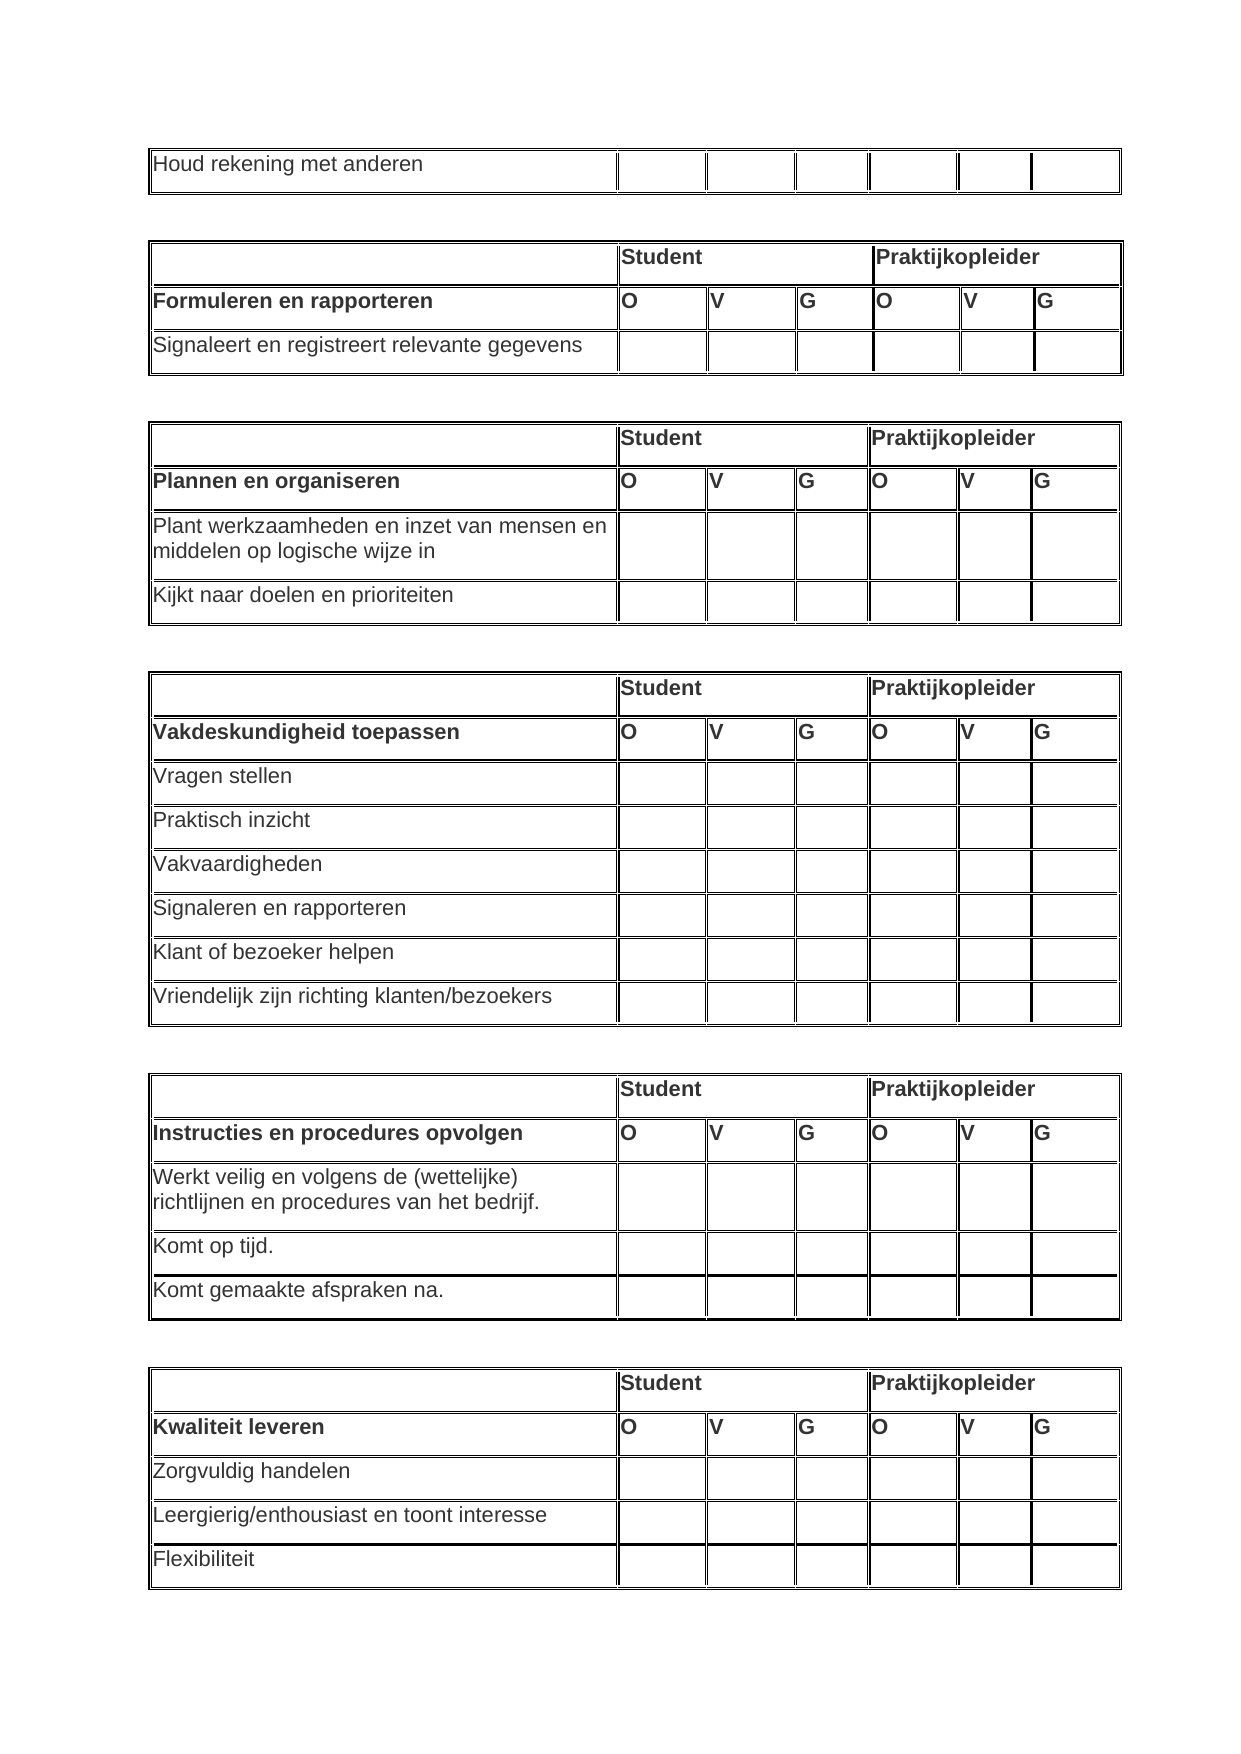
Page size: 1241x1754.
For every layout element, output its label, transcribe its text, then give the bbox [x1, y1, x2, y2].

table_cell V [708, 719, 794, 759]
table_cell Signaleert en registreert relevante gegevens [152, 329, 618, 372]
table_cell O [620, 288, 706, 328]
table_cell Vakdeskundigheid toepassen [152, 715, 616, 759]
table_cell [1031, 936, 1120, 980]
table_header Student [618, 1368, 869, 1411]
table_header Student [619, 244, 873, 284]
table_header Praktijkopleider [869, 1370, 1119, 1411]
table_cell [871, 513, 956, 578]
table_cell V [708, 469, 794, 509]
table_cell [960, 939, 1030, 980]
table_cell [1031, 980, 1120, 1024]
table_header [152, 423, 618, 465]
table_cell [960, 763, 1030, 803]
table_cell [1031, 1161, 1120, 1230]
table_cell [871, 1164, 956, 1230]
table_cell O [871, 469, 956, 509]
table_cell [619, 332, 708, 372]
table_cell [961, 332, 1034, 372]
table_cell Vragen stellen [152, 759, 616, 803]
table_cell [796, 980, 869, 1024]
table_cell [1031, 1543, 1120, 1587]
table_cell G [1033, 715, 1119, 759]
table_cell G [798, 288, 872, 328]
table_cell [707, 151, 796, 192]
table_cell [797, 1164, 867, 1230]
table_cell G [797, 719, 867, 759]
table_cell O [619, 1120, 705, 1161]
table_cell [871, 1233, 956, 1274]
table_cell [871, 763, 956, 803]
table_cell V [960, 719, 1030, 759]
table_cell O [620, 469, 705, 509]
table_cell [797, 1458, 867, 1499]
table_cell G [797, 469, 867, 509]
table_cell [796, 1274, 869, 1318]
table_cell V [960, 469, 1030, 509]
table_cell [958, 983, 1031, 1024]
table_cell O [871, 719, 956, 759]
table_cell [1031, 1230, 1120, 1274]
table_cell G [1033, 465, 1119, 509]
table_cell [869, 149, 958, 192]
table_cell [958, 582, 1031, 623]
table_cell [1033, 804, 1119, 847]
table_cell [1031, 1455, 1120, 1499]
table_cell [871, 851, 956, 892]
table_cell Vriendelijk zijn richting klanten/bezoekers [150, 980, 618, 1024]
table_cell [708, 1458, 794, 1499]
table_cell [1033, 759, 1119, 803]
table_cell [708, 513, 794, 578]
table_cell [958, 151, 1031, 192]
table_cell Formuleren en rapporteren [152, 284, 617, 328]
table_cell [620, 763, 705, 803]
table_cell [1031, 1274, 1119, 1318]
table_cell [620, 895, 705, 936]
table_cell [797, 851, 867, 892]
table_cell [620, 939, 705, 980]
table_cell V [708, 1414, 794, 1455]
table_cell [708, 1233, 794, 1274]
table_cell [871, 807, 956, 847]
table_cell [869, 1274, 958, 1318]
table_cell Plannen en organiseren [152, 465, 616, 509]
table_cell [797, 513, 867, 578]
table_cell V [960, 1120, 1030, 1161]
table_cell [620, 807, 705, 847]
table_cell [707, 1546, 796, 1587]
table_cell Plant werkzaamheden en inzet van mensen en middelen op logische wijze in [152, 509, 616, 578]
table_cell O [620, 719, 705, 759]
table_cell [797, 1502, 867, 1543]
table_cell [797, 763, 867, 803]
table_header Student [618, 423, 869, 465]
table_cell [1031, 151, 1119, 192]
table_header Student [618, 1074, 869, 1116]
table_cell [619, 1164, 705, 1230]
table_cell Instructies en procedures opvolgen [152, 1116, 616, 1161]
table_cell [707, 983, 796, 1024]
table_cell O [871, 1414, 956, 1455]
table_cell Kwaliteit leveren [150, 1411, 618, 1455]
table_cell [620, 851, 705, 892]
table_cell O [871, 1120, 956, 1161]
table_cell O [620, 1414, 705, 1455]
table_cell [960, 1502, 1030, 1543]
table_cell V [708, 1120, 794, 1161]
table_header [152, 673, 618, 715]
table_cell [871, 939, 956, 980]
table_cell [708, 332, 797, 372]
table_cell Kijkt naar doelen en prioriteiten [152, 579, 618, 623]
table_cell [1033, 509, 1119, 578]
table_header [150, 1368, 618, 1411]
table_cell Komt op tijd. [150, 1230, 618, 1274]
table_cell [1031, 892, 1120, 936]
table_cell [873, 332, 961, 372]
table_cell O [875, 288, 959, 328]
table_cell [708, 1164, 794, 1230]
table_cell [620, 513, 705, 578]
table_cell [958, 1277, 1031, 1318]
table_cell [869, 579, 958, 623]
table_cell [1031, 579, 1119, 623]
table_cell G [1036, 284, 1121, 328]
table_cell [960, 807, 1030, 847]
table_cell [708, 807, 794, 847]
table_cell [707, 1277, 796, 1318]
table_cell [869, 1543, 958, 1587]
table_cell [796, 149, 869, 192]
table_cell V [962, 288, 1033, 328]
table_cell Signaleren en rapporteren [150, 892, 618, 936]
table_cell [797, 807, 867, 847]
table_cell [708, 763, 794, 803]
table_cell [620, 1502, 705, 1543]
table_cell [1033, 848, 1119, 892]
table_cell G [1031, 1116, 1119, 1161]
table_cell [960, 513, 1030, 578]
table_cell [619, 1233, 705, 1274]
table_cell V [709, 288, 795, 328]
table_cell Klant of bezoeker helpen [150, 936, 618, 980]
table_header [152, 1076, 618, 1116]
table_cell Praktisch inzicht [152, 804, 616, 847]
table_cell Werkt veilig en volgens de (wettelijke) richtlijnen en procedures van het bedrijf. [150, 1161, 618, 1230]
table_cell [869, 980, 958, 1024]
table_header Praktijkopleider [873, 244, 1120, 284]
table_cell [796, 579, 869, 623]
table_cell [871, 1458, 956, 1499]
table_cell [618, 151, 707, 192]
table_cell [707, 582, 796, 623]
table_cell [708, 939, 794, 980]
table_cell [960, 851, 1030, 892]
table_header Student [618, 673, 869, 715]
table_cell [708, 1502, 794, 1543]
table_cell Houd rekening met anderen [152, 151, 618, 192]
table_cell [797, 332, 873, 372]
table_header [152, 244, 618, 284]
table_header Praktijkopleider [869, 425, 1119, 465]
table_cell [960, 1164, 1030, 1230]
table_cell Leergierig/enthousiast en toont interesse [150, 1499, 618, 1543]
table_cell [618, 582, 707, 623]
table_cell [618, 1546, 707, 1587]
table_cell [871, 895, 956, 936]
table_cell [958, 1546, 1031, 1587]
table_cell [797, 895, 867, 936]
table_cell [797, 1233, 867, 1274]
table_cell Zorgvuldig handelen [150, 1455, 618, 1499]
table_cell [1031, 1499, 1120, 1543]
table_cell G [797, 1120, 867, 1161]
table_cell [960, 1233, 1030, 1274]
table_cell [620, 1458, 705, 1499]
table_cell [960, 1458, 1030, 1499]
table_cell [871, 1502, 956, 1543]
table_cell [708, 895, 794, 936]
table_cell G [1031, 1411, 1120, 1455]
table_cell [708, 851, 794, 892]
table_header Praktijkopleider [869, 1076, 1119, 1116]
table_cell Flexibiliteit [150, 1543, 618, 1587]
table_cell [1034, 329, 1121, 372]
table_cell Vakvaardigheden [152, 848, 616, 892]
table_cell [796, 1543, 869, 1587]
table_cell [960, 895, 1030, 936]
table_header Praktijkopleider [869, 675, 1119, 715]
table_cell [618, 1277, 707, 1318]
table_cell [618, 983, 707, 1024]
table_cell [797, 939, 867, 980]
table_cell G [797, 1414, 867, 1455]
table_cell V [960, 1414, 1030, 1455]
table_cell Komt gemaakte afspraken na. [152, 1274, 618, 1318]
